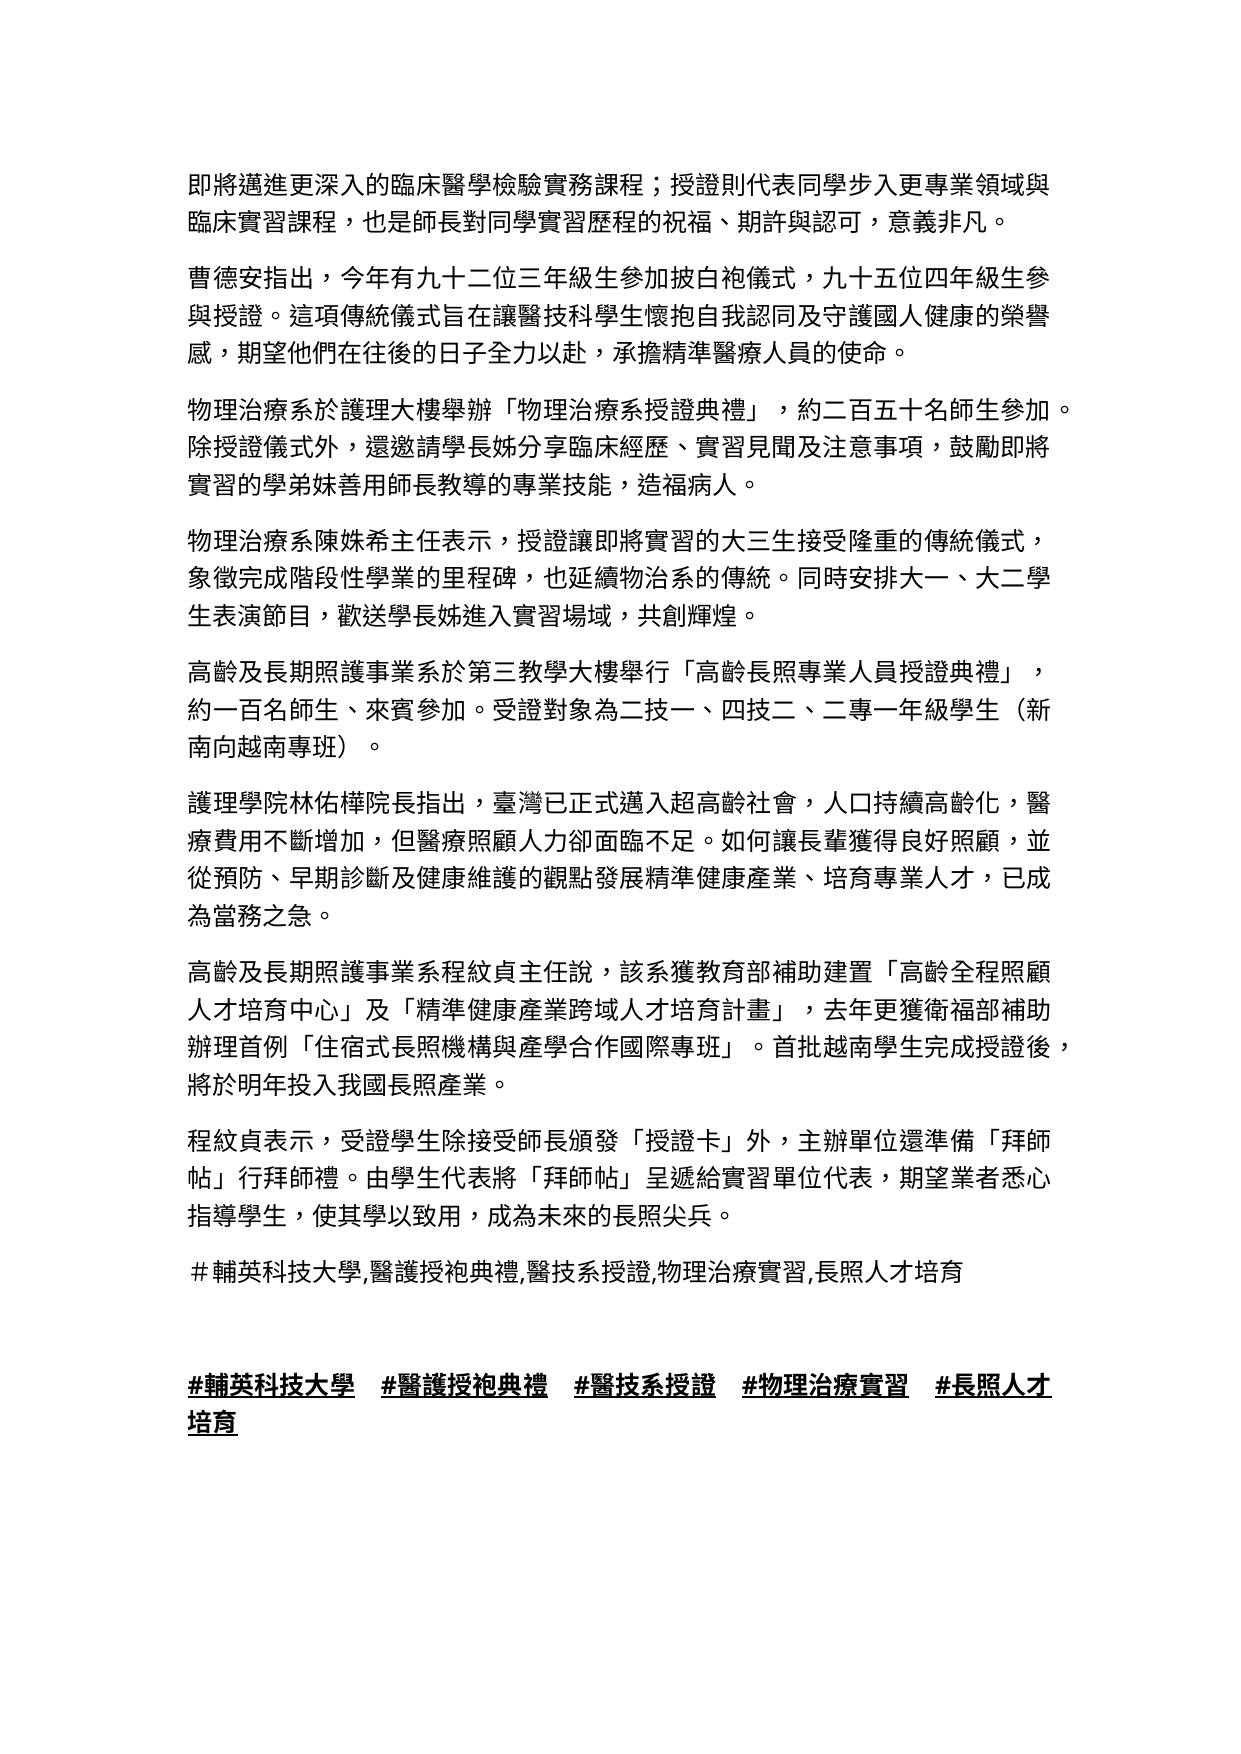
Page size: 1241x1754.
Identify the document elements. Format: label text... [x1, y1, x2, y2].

text 物理治療系陳姝希主任表示，授證讓即將實習的大三生接受隆重的傳統儀式，象徵完成階段性學業的里程碑，也延續物治系的傳統。同時安排大一、大二學生表演節目，歡送學長姊進入實習場域，共創輝煌。 [187, 521, 1053, 633]
text 物理治療系於護理大樓舉辦「物理治療系授證典禮」，約二百五十名師生參加。除授證儀式外，還邀請學長姊分享臨床經歷、實習見聞及注意事項，鼓勵即將實習的學弟妹善用師長教導的專業技能，造福病人。 [187, 389, 1053, 502]
text #輔英科技大學 #醫護授袍典禮 #醫技系授證 #物理治療實習 #長照人才培育 [187, 1364, 1053, 1439]
text 高齡及長期照護事業系程紋貞主任說，該系獲教育部補助建置「高齡全程照顧人才培育中心」及「精準健康產業跨域人才培育計畫」，去年更獲衛福部補助辦理首例「住宿式長照機構與產學合作國際專班」。首批越南學生完成授證後，將於明年投入我國長照產業。 [187, 952, 1053, 1102]
text 護理學院林佑樺院長指出，臺灣已正式邁入超高齡社會，人口持續高齡化，醫療費用不斷增加，但醫療照顧人力卻面臨不足。如何讓長輩獲得良好照顧，並從預防、早期診斷及健康維護的觀點發展精準健康產業、培育專業人才，已成為當務之急。 [187, 783, 1053, 933]
text 曹德安指出，今年有九十二位三年級生參加披白袍儀式，九十五位四年級生參與授證。這項傳統儀式旨在讓醫技科學生懷抱自我認同及守護國人健康的榮譽感，期望他們在往後的日子全力以赴，承擔精準醫療人員的使命。 [187, 258, 1053, 371]
text ＃輔英科技大學,醫護授袍典禮,醫技系授證,物理治療實習,長照人才培育 [187, 1252, 1053, 1289]
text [187, 164, 1053, 239]
text 程紋貞表示，受證學生除接受師長頒發「授證卡」外，主辦單位還準備「拜師帖」行拜師禮。由學生代表將「拜師帖」呈遞給實習單位代表，期望業者悉心指導學生，使其學以致用，成為未來的長照尖兵。 [187, 1121, 1053, 1233]
text 高齡及長期照護事業系於第三教學大樓舉行「高齡長照專業人員授證典禮」，約一百名師生、來賓參加。受證對象為二技一、四技二、二專一年級學生（新南向越南專班）。 [187, 652, 1053, 764]
